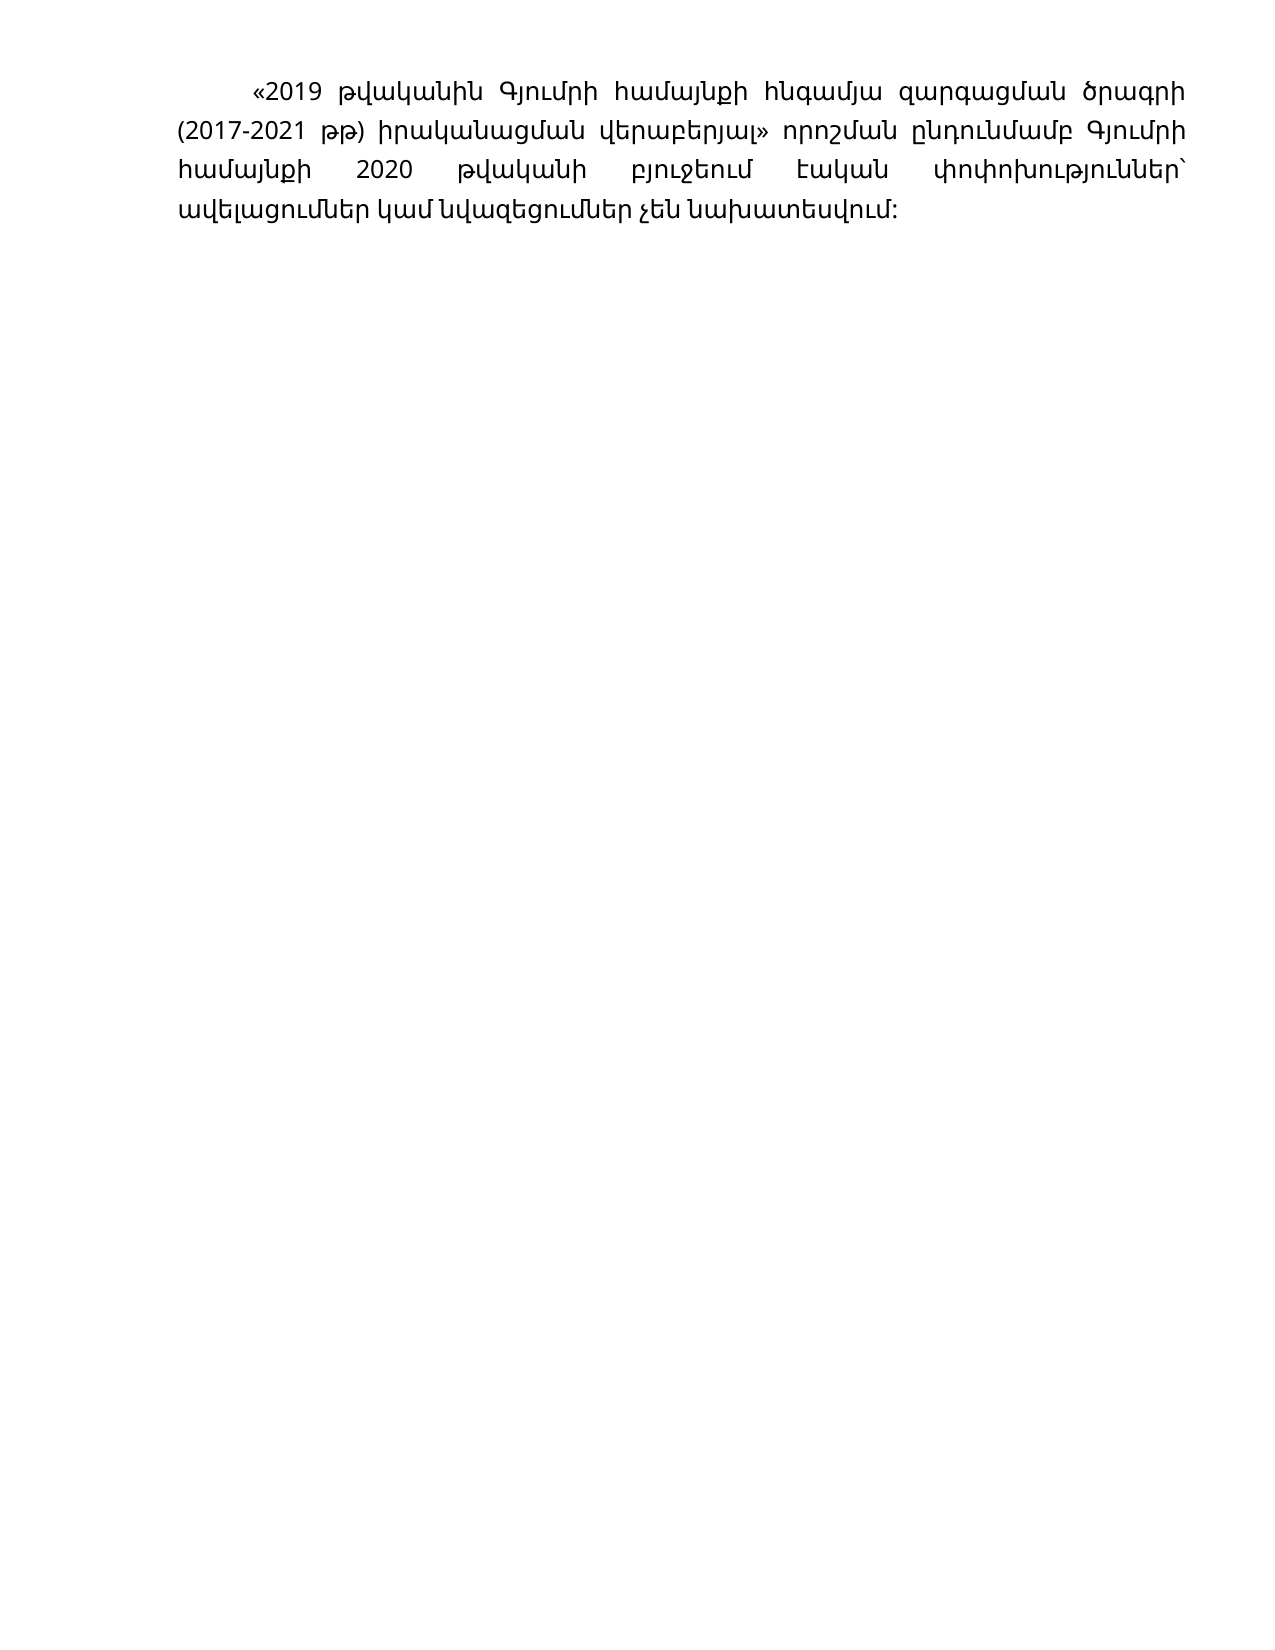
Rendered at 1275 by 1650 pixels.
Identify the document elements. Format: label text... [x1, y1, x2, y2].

text «2019 թվականին Գյումրի համայնքի հնգամյա զարգացման ծրագրի (2017-2021 թթ) իրականացման վերաբերյալ» որոշման ընդունմամբ Գյումրի համայնքի 2020 թվականի բյուջեում էական փոփոխություններ՝ ավելացումներ կամ նվազեցումներ չեն նախատեսվում: [177, 74, 1186, 225]
